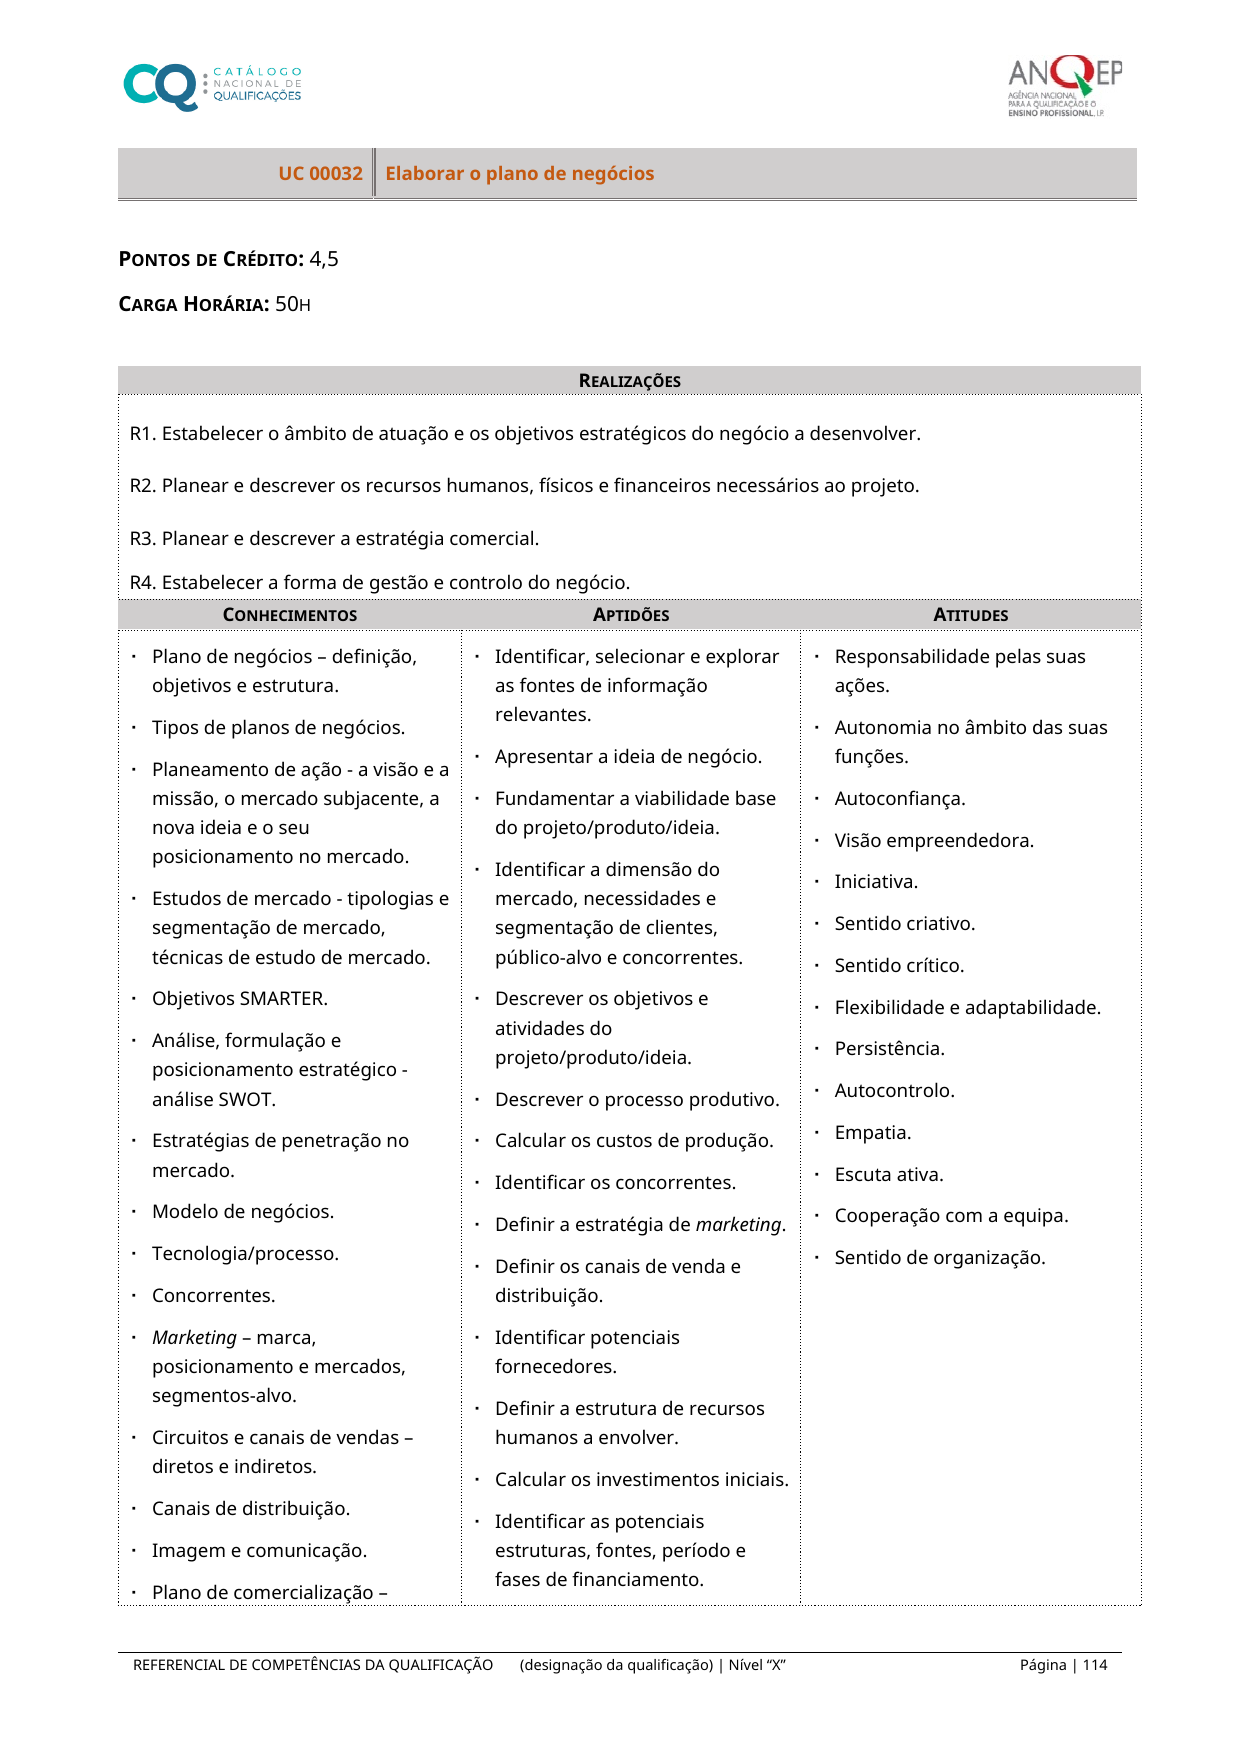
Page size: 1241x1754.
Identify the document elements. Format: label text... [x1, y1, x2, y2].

text Pontos de Crédito: 4,5 [118, 244, 1122, 272]
table_cell Atitudes [801, 599, 1141, 629]
table_cell R1. Estabelecer o âmbito de atuação e os objetivos estratégicos do negócio a desenvolver. R2. Planear e descrever os recursos humanos, físicos e financeiros necessários ao projeto. R3. Planear e descrever a estratégia comercial. R4. Estabelecer a forma de gestão e controlo do negócio. [118, 394, 1141, 599]
table_cell Conhecimentos [118, 599, 461, 629]
picture [118, 46, 306, 130]
table_header Elaborar o plano de negócios [374, 148, 1137, 198]
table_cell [801, 630, 1141, 1604]
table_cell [461, 630, 801, 1604]
table_header UC 00032 [118, 148, 374, 198]
table_header Realizações [118, 366, 1141, 394]
picture [1008, 55, 1123, 119]
table_cell Aptidões [461, 599, 801, 629]
text Carga Horária: 50h [118, 289, 1122, 318]
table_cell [118, 630, 461, 1604]
